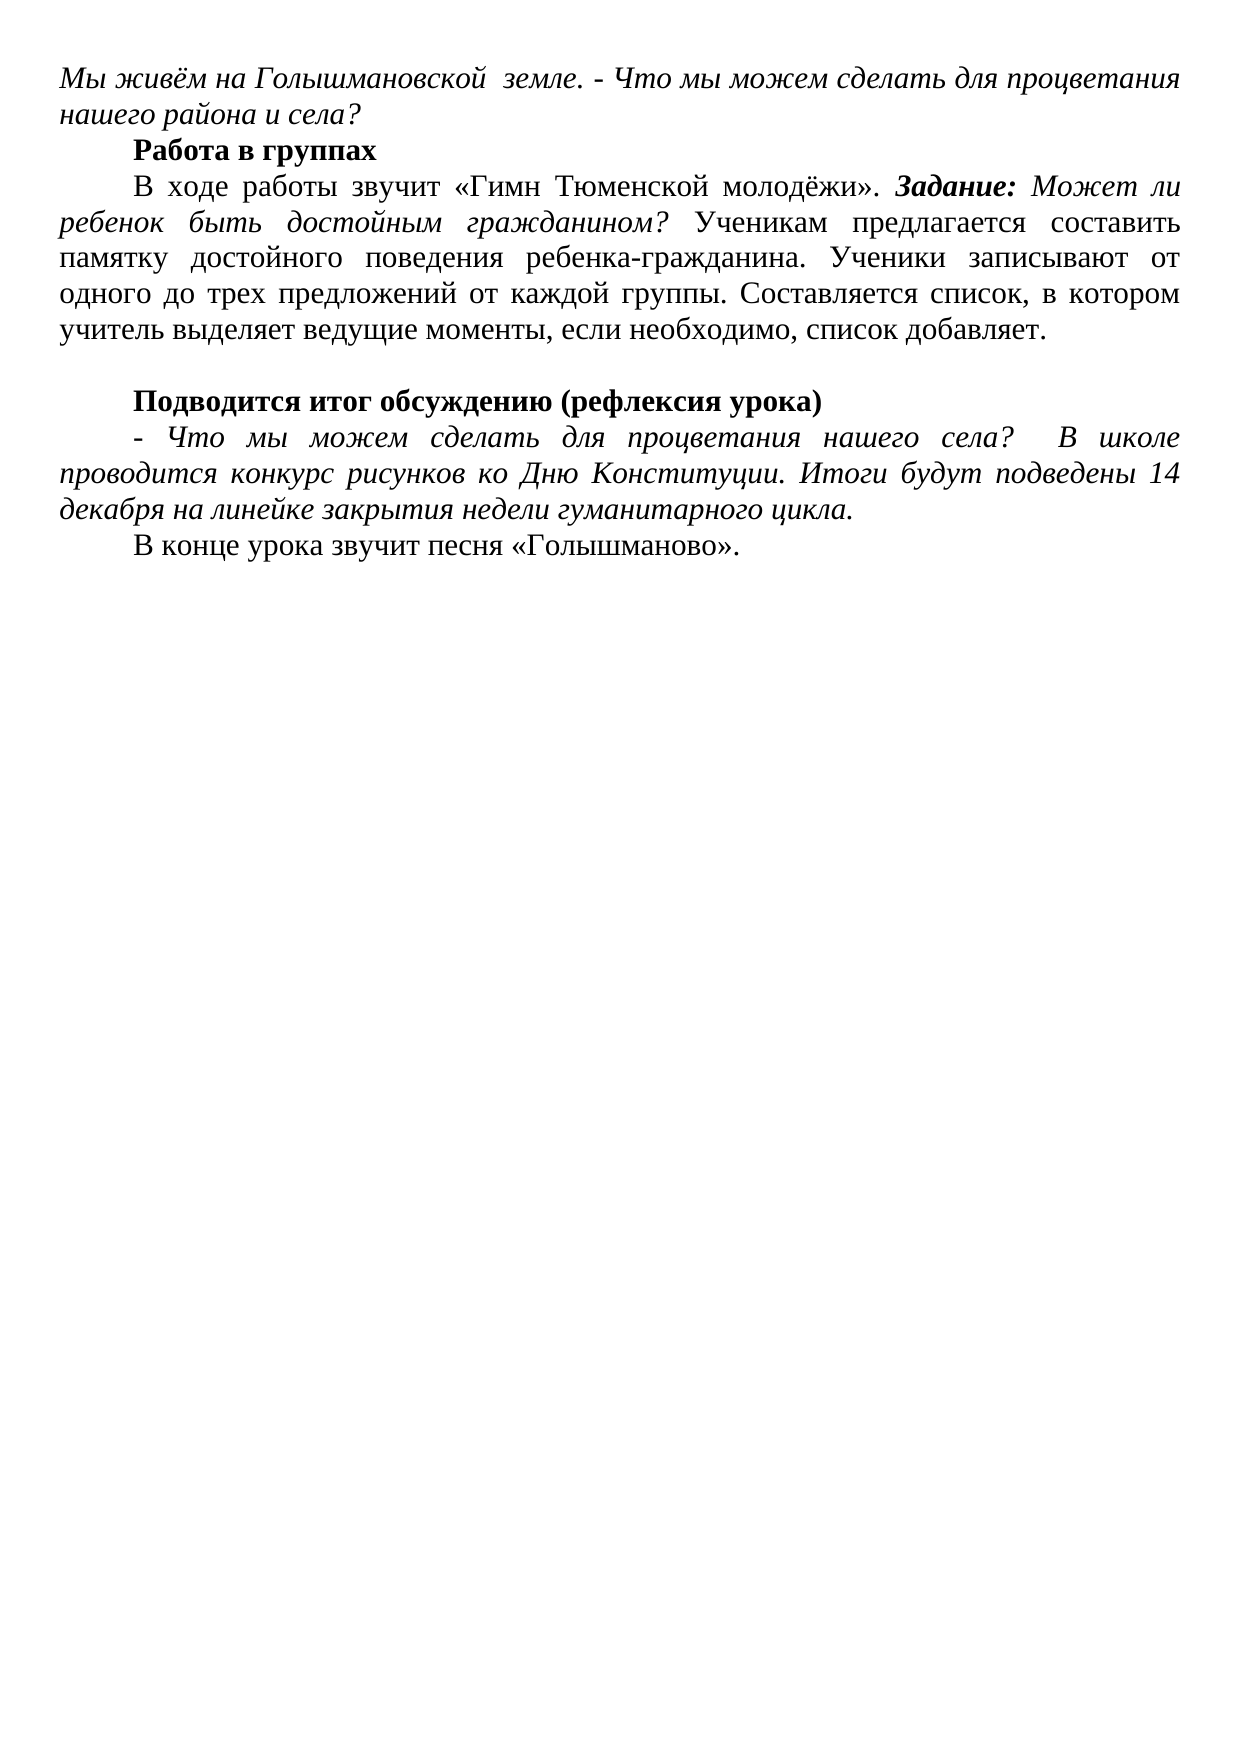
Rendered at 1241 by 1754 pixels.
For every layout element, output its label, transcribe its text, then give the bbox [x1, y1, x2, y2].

text - Что мы можем сделать для процветания нашего села? В школе проводится конкурс рисунков ко Дню Конституции. Итоги будут подведены 14 декабря на линейке закрытия недели гуманитарного цикла. [59, 418, 1181, 526]
text Работа в группах [59, 131, 1181, 167]
text В ходе работы звучит «Гимн Тюменской молодёжи». Задание: Может ли ребенок быть достойным гражданином? Ученикам предлагается составить памятку достойного поведения ребенка-гражданина. Ученики записывают от одного до трех предложений от каждой группы. Составляется список, в котором учитель выделяет ведущие моменты, если необходимо, список добавляет. [59, 167, 1181, 347]
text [59, 59, 1181, 131]
text Подводится итог обсуждению (рефлексия урока) [59, 382, 1181, 418]
text В конце урока звучит песня «Голышманово». [59, 526, 1181, 562]
